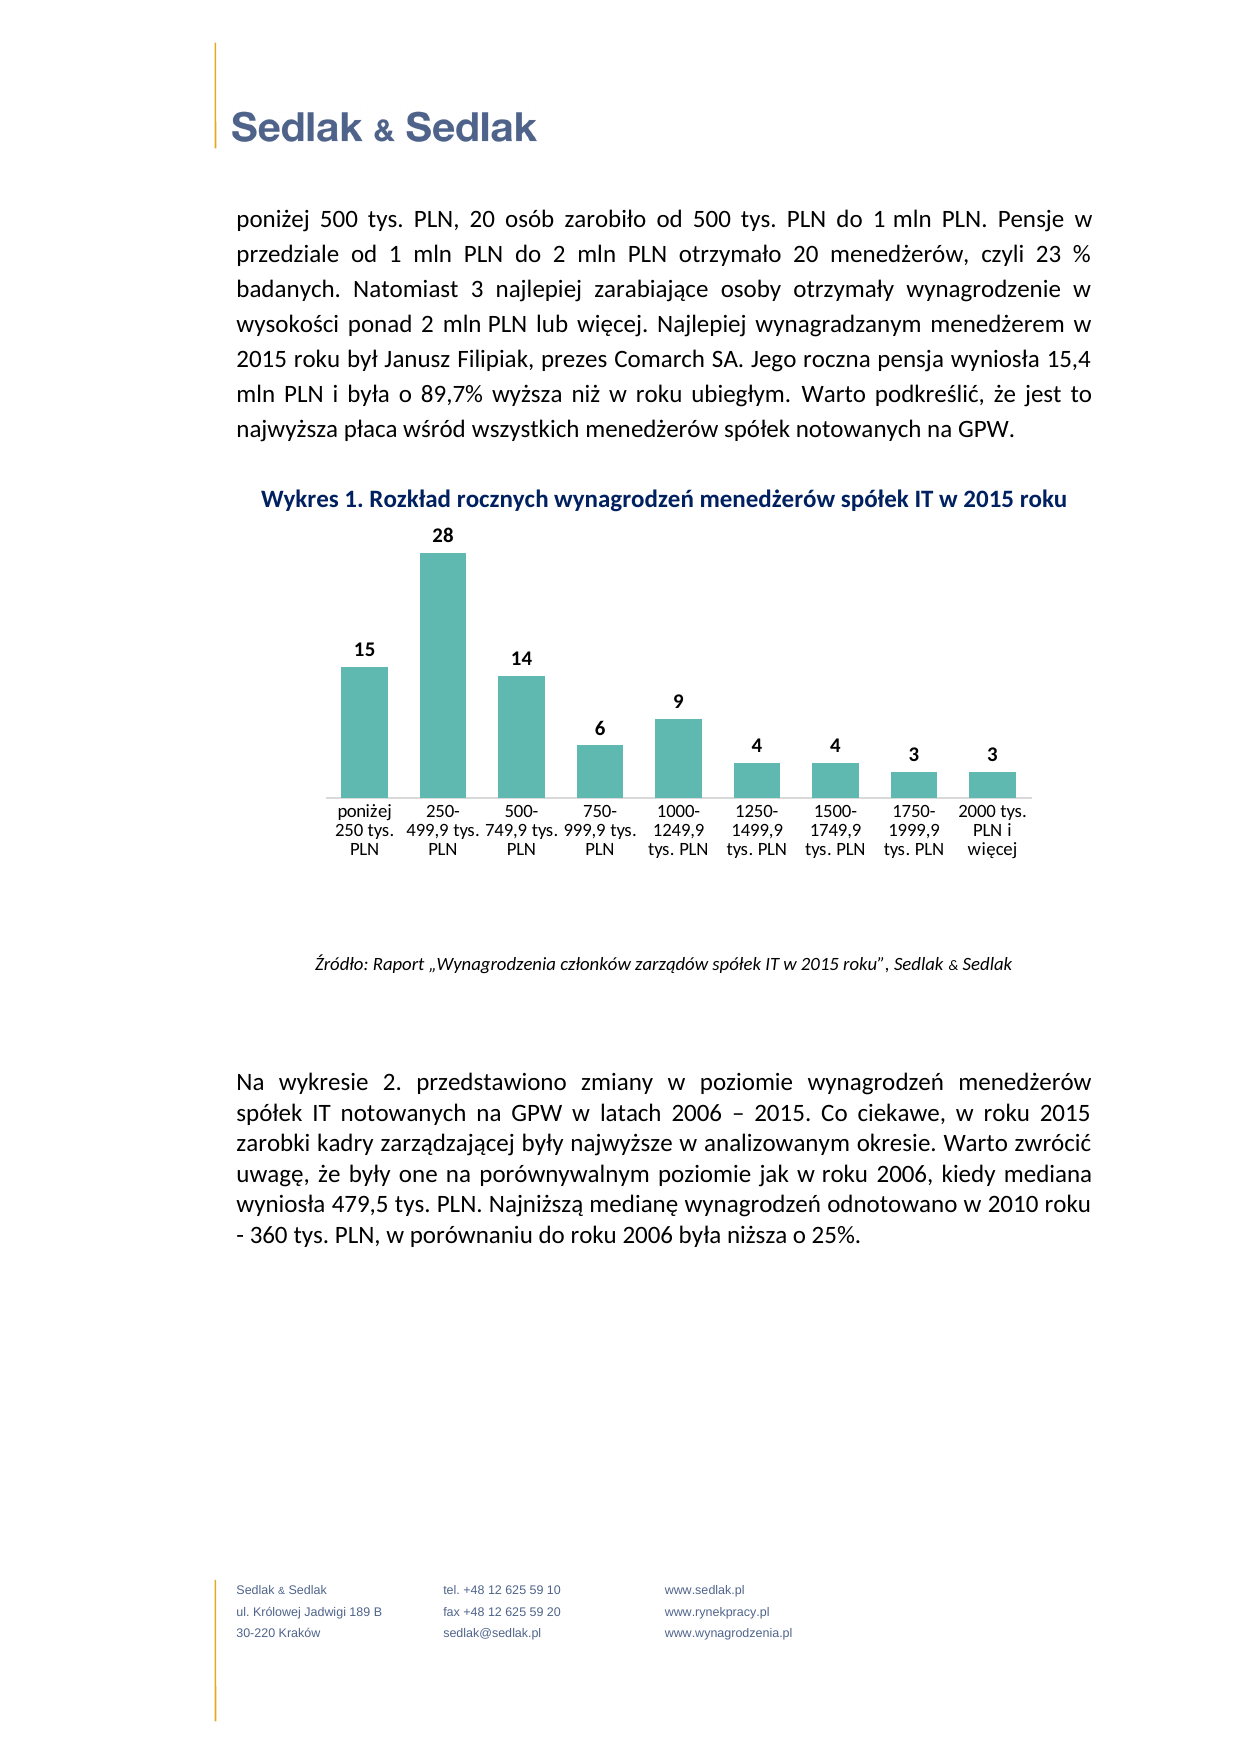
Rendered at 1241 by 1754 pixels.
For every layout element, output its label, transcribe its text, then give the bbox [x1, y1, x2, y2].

text Na wykresie 2. przedstawiono zmiany w poziomie wynagrodzeń menedżerów spółek IT notowanych na GPW w latach 2006 – 2015. Co ciekawe, w roku 2015 zarobki kadry zarządzającej były najwyższe w analizowanym okresie. Warto zwrócić uwagę, że były one na porównywalnym poziomie jak w roku 2006, kiedy mediana wyniosła 479,5 tys. PLN. Najniższą medianę wynagrodzeń odnotowano w 2010 roku - 360 tys. PLN, w porównaniu do roku 2006 była niższa o 25%. [236, 1066, 1092, 1249]
text Źródło: Raport „Wynagrodzenia członków zarządów spółek IT w 2015 roku”, Sedlak & Sedlak [236, 952, 1092, 975]
text Wykres 1. Rozkład rocznych wynagrodzeń menedżerów spółek IT w 2015 roku [236, 483, 1092, 514]
picture [226, 106, 542, 149]
